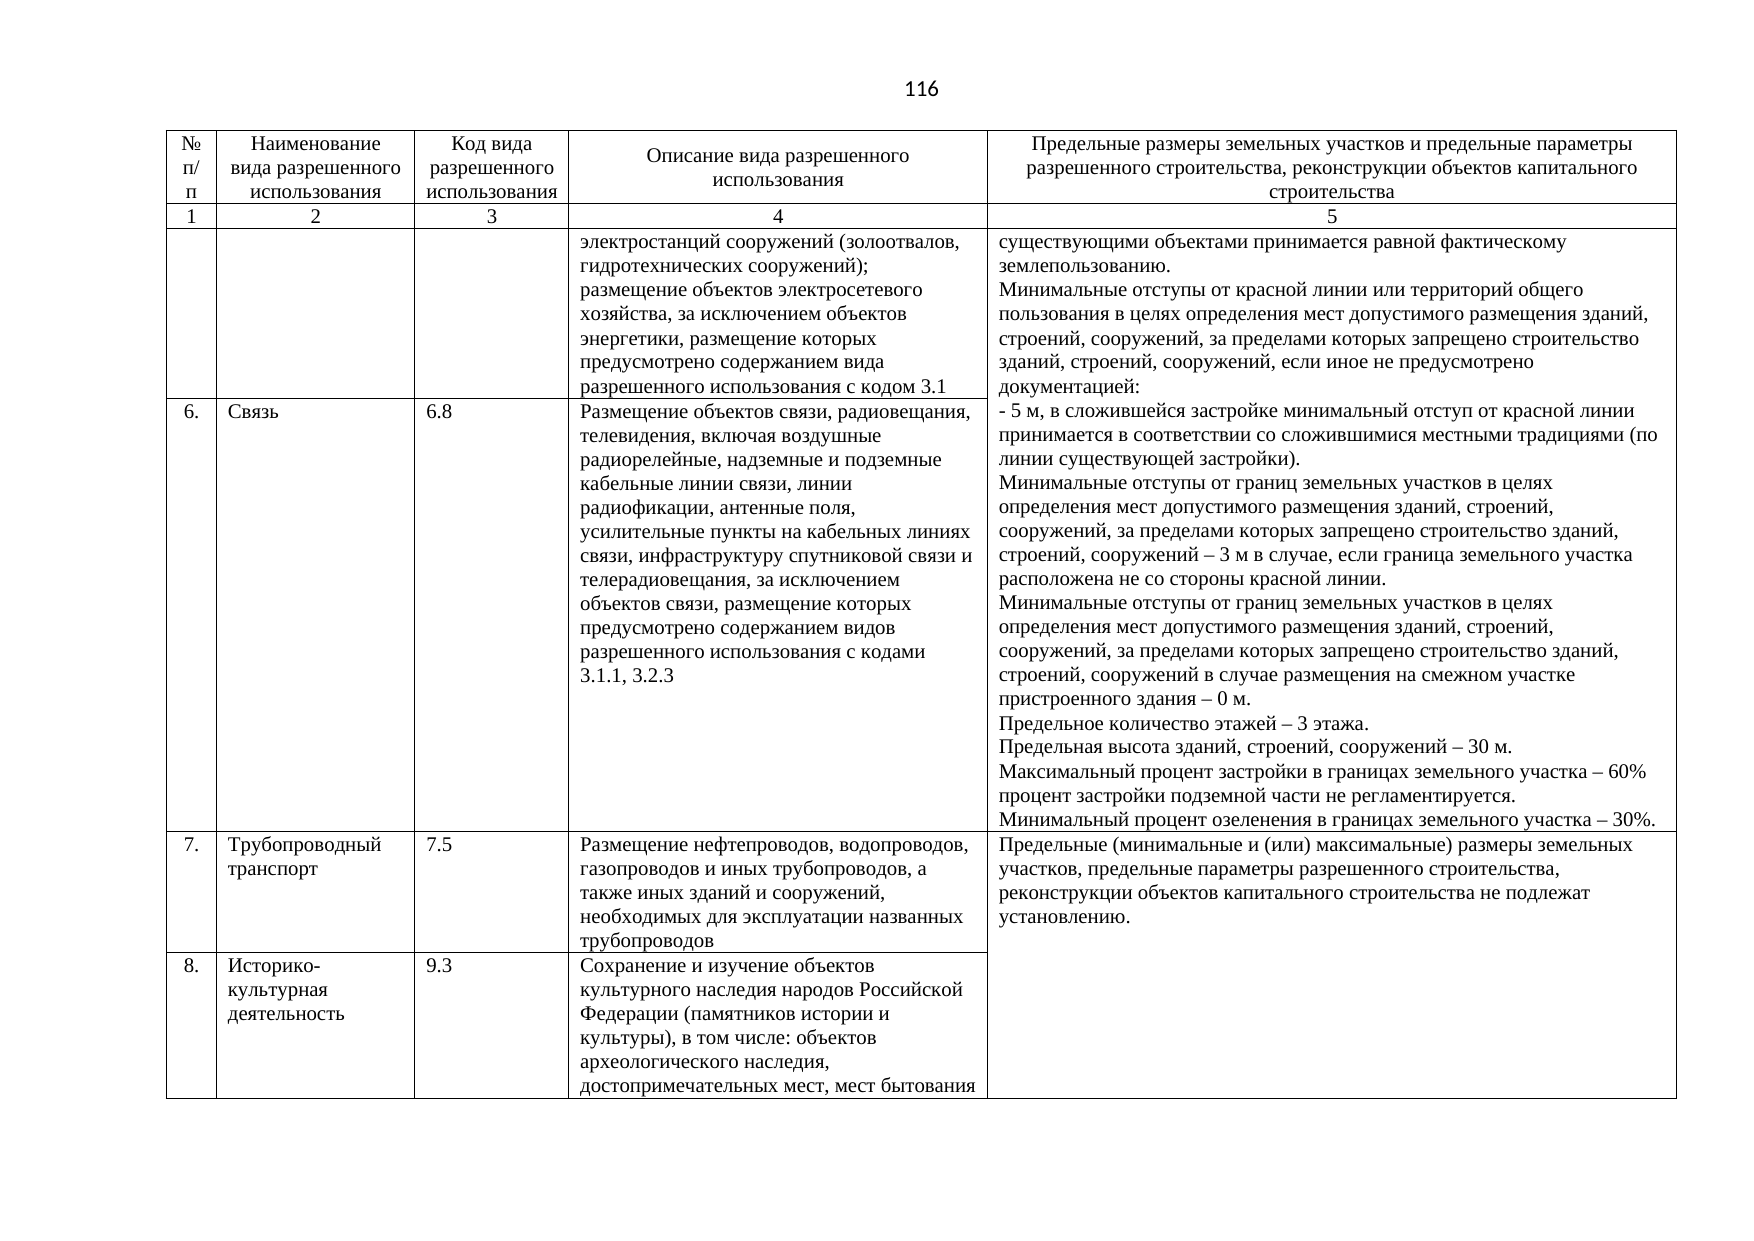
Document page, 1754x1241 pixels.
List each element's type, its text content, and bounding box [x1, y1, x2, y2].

table_header Предельные размеры земельных участков и предельные параметры разрешенного строительства, реконструкции объектов капитального строительства [988, 131, 1676, 203]
table_cell 3 [415, 204, 568, 228]
table_cell 2 [217, 204, 414, 228]
table_header Описание вида разрешенного использования [569, 131, 987, 203]
table_cell 8. [167, 953, 216, 1097]
table_cell 6.8 [415, 399, 568, 831]
table_cell 7. [167, 832, 216, 952]
table_cell 6. [167, 399, 216, 831]
table_cell Предельные (минимальные и (или) максимальные) размеры земельных участков, предельные параметры разрешенного строительства, реконструкции объектов капитального строительства не подлежат установлению. [988, 832, 1676, 1097]
table_header № п/п [167, 131, 216, 203]
table_cell 5 [988, 204, 1676, 228]
table_cell 7.5 [415, 832, 568, 952]
table_cell Историко-культурная деятельность [217, 953, 414, 1097]
table_cell 1 [167, 204, 216, 228]
table_cell 4 [569, 204, 987, 228]
table_cell Размещение нефтепроводов, водопроводов, газопроводов и иных трубопроводов, а также иных зданий и сооружений, необходимых для эксплуатации названных трубопроводов [569, 832, 987, 952]
table_cell Размещение объектов связи, радиовещания, телевидения, включая воздушные радиорелейные, надземные и подземные кабельные линии связи, линии радиофикации, антенные поля, усилительные пункты на кабельных линиях связи, инфраструктуру спутниковой связи и телерадиовещания, за исключением объектов связи, размещение которых предусмотрено содержанием видов разрешенного использования с кодами 3.1.1, 3.2.3 [569, 399, 987, 831]
table_cell 9.3 [415, 953, 568, 1097]
table_cell Связь [217, 399, 414, 831]
table_cell Трубопроводный транспорт [217, 832, 414, 952]
table_header Код вида разрешенного использования [415, 131, 568, 203]
table_header Наименование вида разрешенного использования [217, 131, 414, 203]
